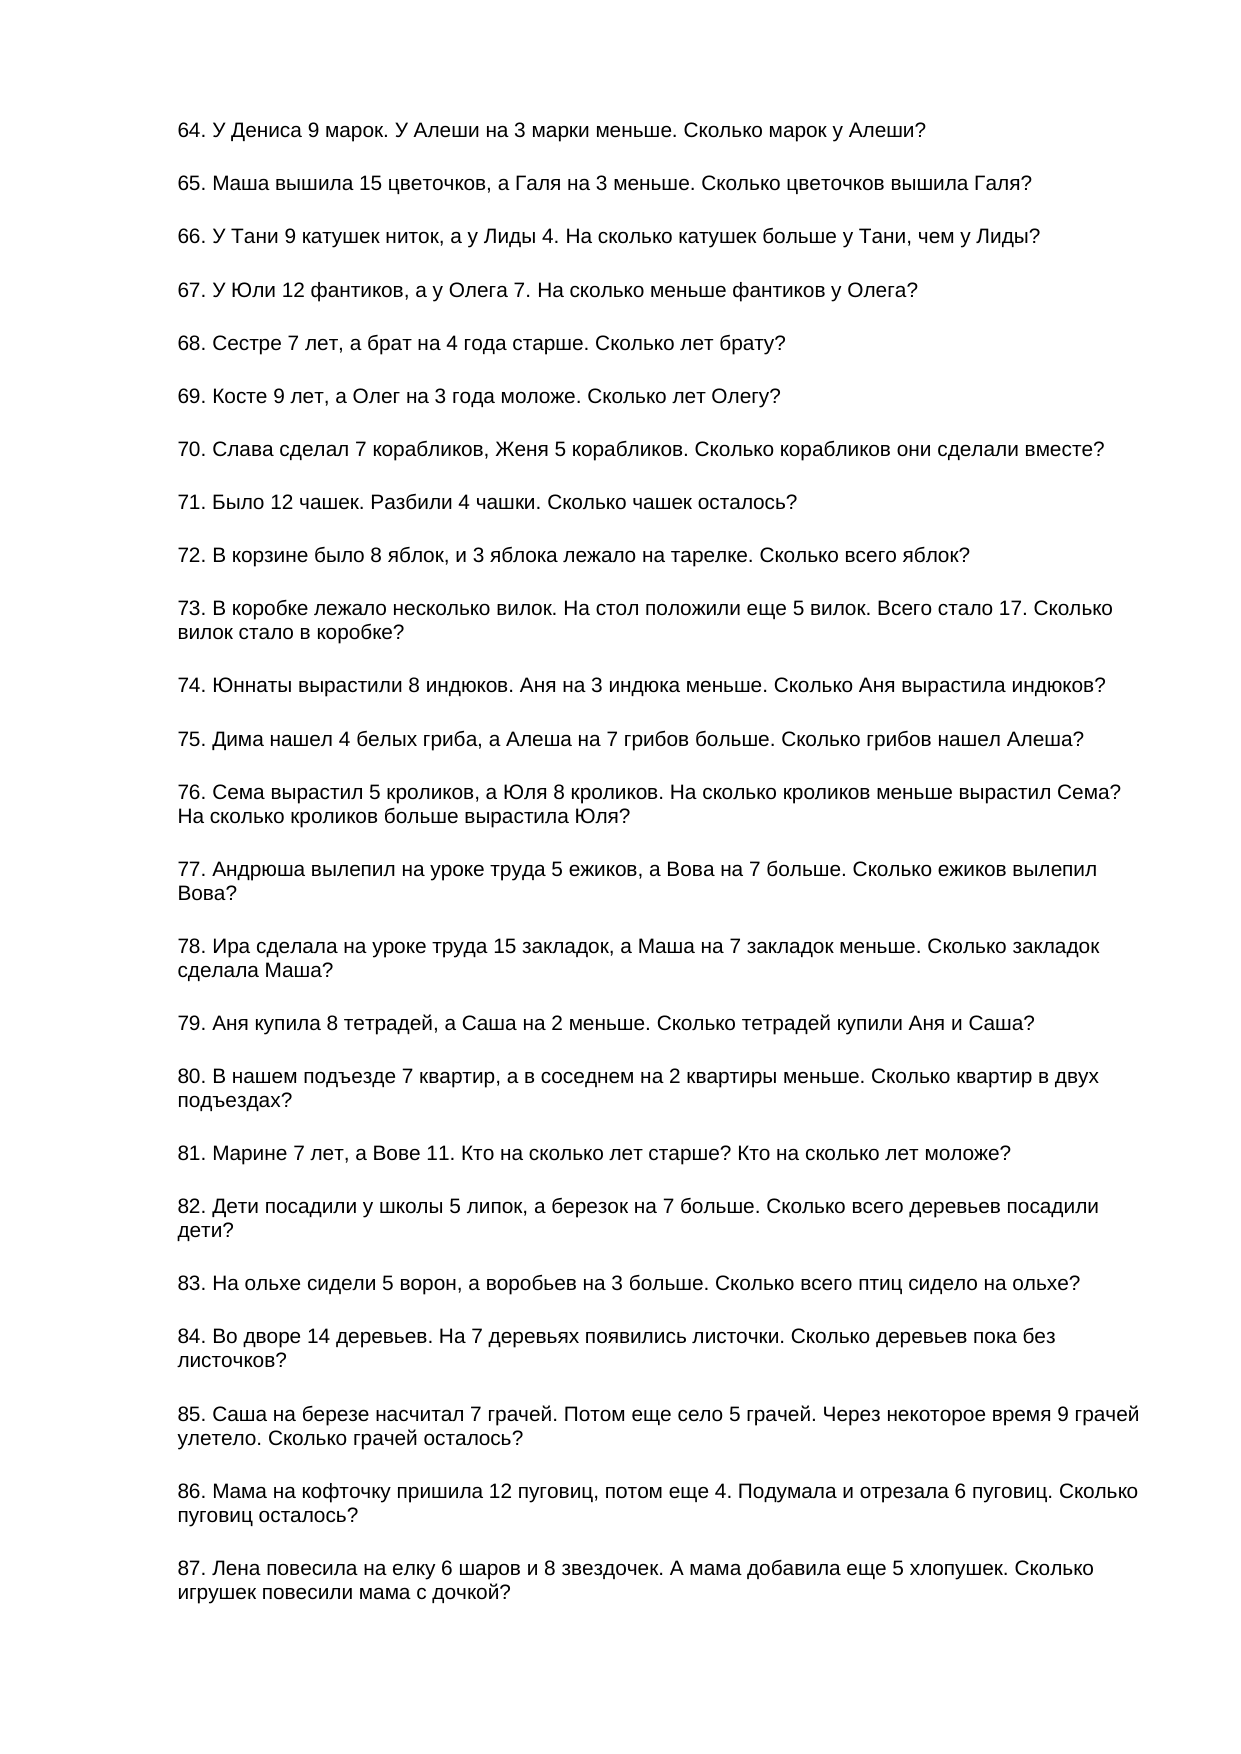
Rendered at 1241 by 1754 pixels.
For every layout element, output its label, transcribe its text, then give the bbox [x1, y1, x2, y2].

text 79. Аня купила 8 тетрадей, а Саша на 2 меньше. Сколько тетрадей купили Аня и Саша? [177, 1011, 1152, 1035]
text 71. Было 12 чашек. Разбили 4 чашки. Сколько чашек осталось? [177, 490, 1152, 514]
text 74. Юннаты вырастили 8 индюков. Аня на 3 индюка меньше. Сколько Аня вырастила индюков? [177, 673, 1152, 697]
text 64. У Дениса 9 марок. У Алеши на 3 марки меньше. Сколько марок у Алеши? [177, 118, 1152, 142]
text 75. Дима нашел 4 белых гриба, а Алеша на 7 грибов больше. Сколько грибов нашел Алеша? [177, 726, 1152, 750]
text 77. Андрюша вылепил на уроке труда 5 ежиков, а Вова на 7 больше. Сколько ежиков вылепил Вова? [177, 857, 1152, 904]
text 78. Ира сделала на уроке труда 15 закладок, а Маша на 7 закладок меньше. Сколько закладок сделала Маша? [177, 934, 1152, 982]
text 83. На ольхе сидели 5 ворон, а воробьев на 3 больше. Сколько всего птиц сидело на ольхе? [177, 1271, 1152, 1295]
text 80. В нашем подъезде 7 квартир, а в соседнем на 2 квартиры меньше. Сколько квартир в двух подъездах? [177, 1064, 1152, 1112]
text 70. Слава сделал 7 корабликов, Женя 5 корабликов. Сколько корабликов они сделали вместе? [177, 437, 1152, 461]
text 67. У Юли 12 фантиков, а у Олега 7. На сколько меньше фантиков у Олега? [177, 277, 1152, 301]
text 87. Лена повесила на елку 6 шаров и 8 звездочек. А мама добавила еще 5 хлопушек. Сколько игрушек повесили мама с дочкой? [177, 1556, 1152, 1603]
text 86. Мама на кофточку пришила 12 пуговиц, потом еще 4. Подумала и отрезала 6 пуговиц. Сколько пуговиц осталось? [177, 1478, 1152, 1526]
text 72. В корзине было 8 яблок, и 3 яблока лежало на тарелке. Сколько всего яблок? [177, 543, 1152, 567]
text 66. У Тани 9 катушек ниток, а у Лиды 4. На сколько катушек больше у Тани, чем у Лиды? [177, 224, 1152, 248]
text 85. Саша на березе насчитал 7 грачей. Потом еще село 5 грачей. Через некоторое время 9 грачей улетело. Сколько грачей осталось? [177, 1401, 1152, 1449]
text 65. Маша вышила 15 цветочков, а Галя на 3 меньше. Сколько цветочков вышила Галя? [177, 171, 1152, 195]
text 81. Марине 7 лет, а Вове 11. Кто на сколько лет старше? Кто на сколько лет моложе? [177, 1141, 1152, 1165]
text 76. Сема вырастил 5 кроликов, а Юля 8 кроликов. На сколько кроликов меньше вырастил Сема? На сколько кроликов больше вырастила Юля? [177, 779, 1152, 827]
text 82. Дети посадили у школы 5 липок, а березок на 7 больше. Сколько всего деревьев посадили дети? [177, 1194, 1152, 1242]
text 84. Во дворе 14 деревьев. На 7 деревьях появились листочки. Сколько деревьев пока без листочков? [177, 1324, 1152, 1372]
text 68. Сестре 7 лет, а брат на 4 года старше. Сколько лет брату? [177, 331, 1152, 354]
text 69. Косте 9 лет, а Олег на 3 года моложе. Сколько лет Олегу? [177, 384, 1152, 408]
text 73. В коробке лежало несколько вилок. На стол положили еще 5 вилок. Всего стало 17. Сколько вилок стало в коробке? [177, 596, 1152, 644]
